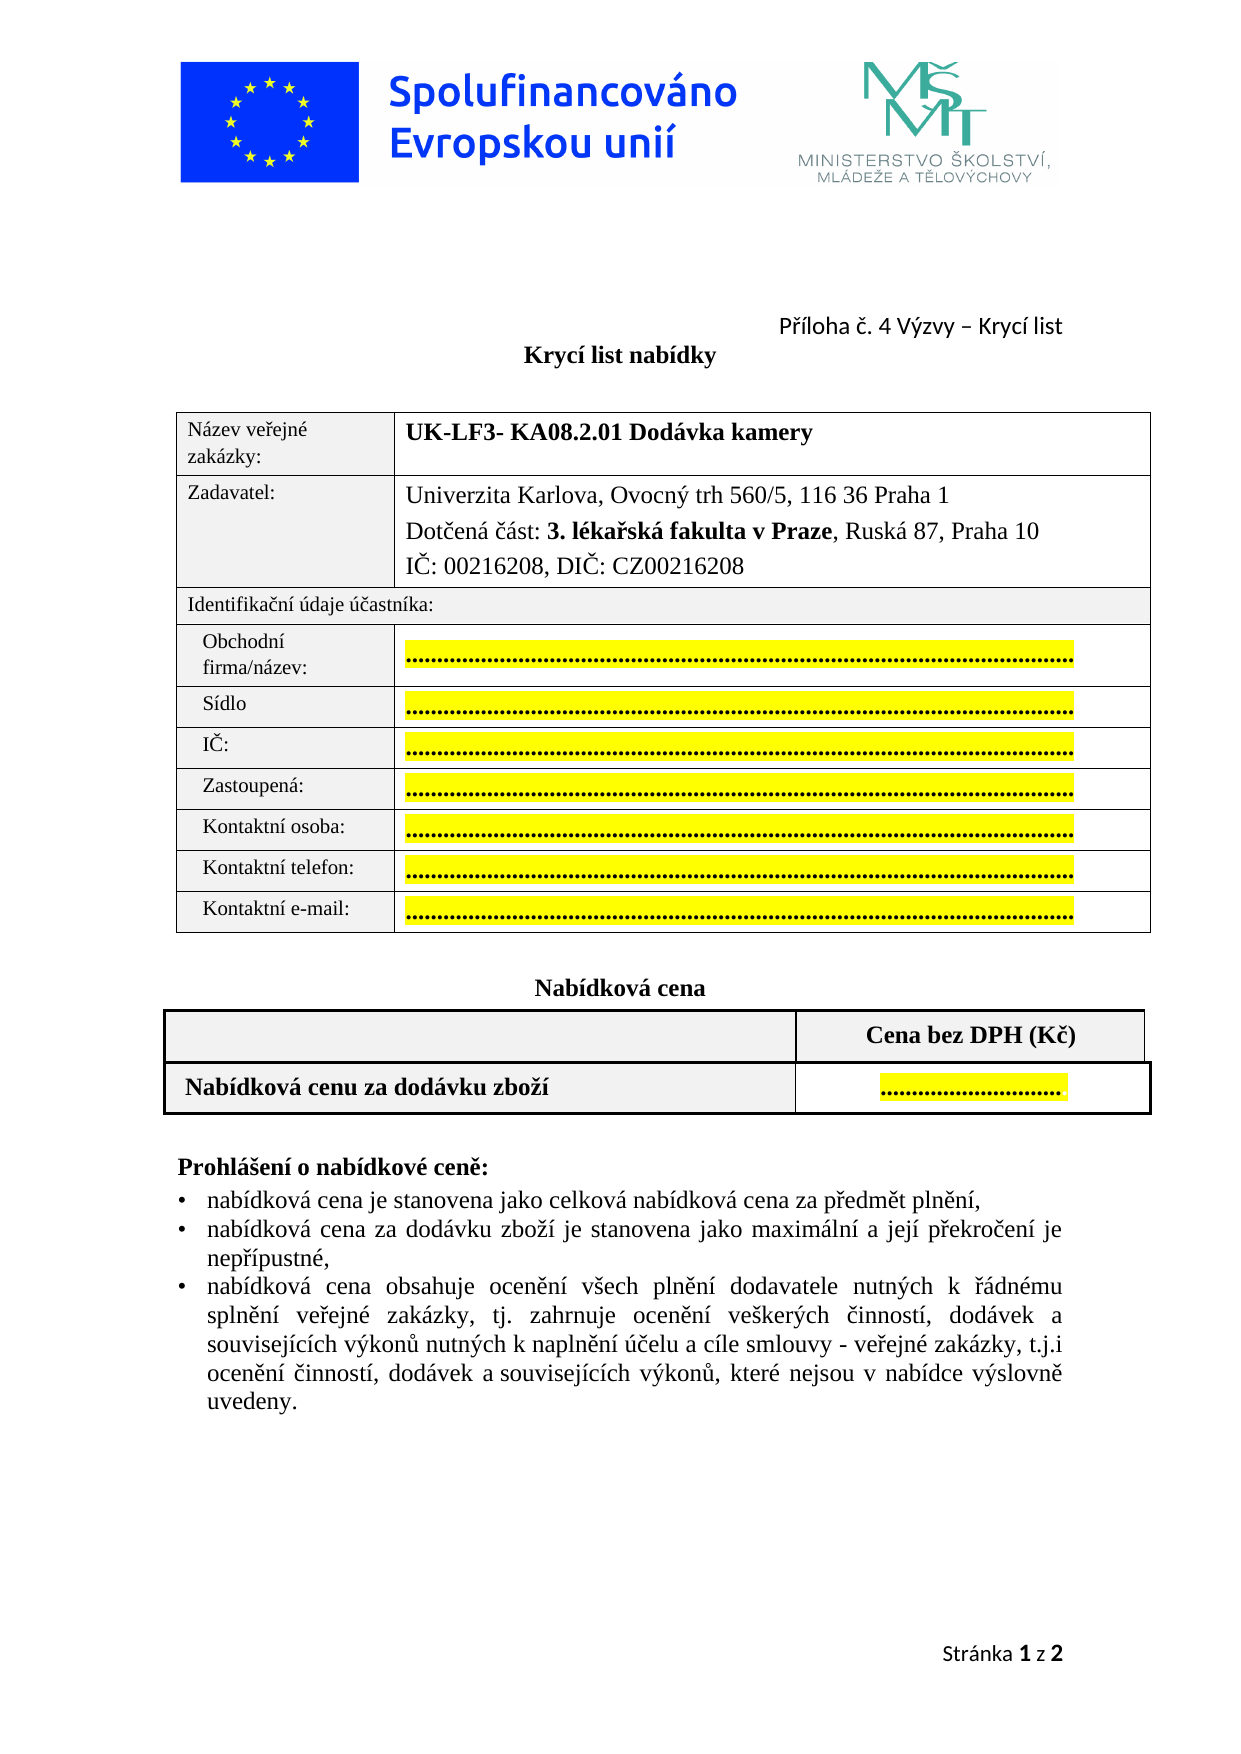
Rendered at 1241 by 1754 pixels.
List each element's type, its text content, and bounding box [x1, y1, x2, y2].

table_header [166, 1012, 795, 1061]
table_header [1145, 1009, 1150, 1061]
table_cell Univerzita Karlova, Ovocný trh 560/5, 116 36 Praha 1 Dotčená část: 3. lékařská fakulta v Praze, Ruská 87, Praha 10 IČ: 00216208, DIČ: CZ00216208 [395, 476, 1150, 587]
table_cell ........................................................................................................... [395, 810, 1150, 850]
table_cell Kontaktní osoba: [177, 810, 394, 850]
table_cell Sídlo [177, 687, 394, 727]
list • nabídková cena za dodávku zboží je stanovena jako maximální a její překročení je nepřípustné, [177, 1214, 1063, 1271]
table_cell ........................................................................................................... [395, 892, 1150, 932]
text Příloha č. 4 Výzvy – Krycí list [177, 310, 1063, 341]
table_header Název veřejné zakázky: [177, 413, 394, 475]
list • nabídková cena obsahuje ocenění všech plnění dodavatele nutných k řádnému splnění veřejné zakázky, tj. zahrnuje ocenění veškerých činností, dodávek a souvisejících výkonů nutných k naplnění účelu a cíle smlouvy - veřejné zakázky, t.j.i ocenění činností, dodávek a souvisejících výkonů, které nejsou v nabídce výslovně uvedeny. [177, 1271, 1063, 1415]
table_cell .............................. [796, 1064, 1149, 1112]
table_cell Kontaktní e-mail: [177, 892, 394, 932]
table_cell Zastoupená: [177, 769, 394, 809]
table_cell ........................................................................................................... [395, 769, 1150, 809]
table_cell ........................................................................................................... [395, 728, 1150, 768]
table_cell Nabídková cenu za dodávku zboží [166, 1064, 795, 1112]
table_cell Obchodní firma/název: [177, 625, 394, 686]
text Krycí list nabídky [177, 341, 1063, 369]
table_cell Identifikační údaje účastníka: [177, 588, 1150, 623]
table_cell ........................................................................................................... [395, 687, 1150, 727]
table_cell ........................................................................................................... [395, 625, 1150, 686]
table_cell IČ: [177, 728, 394, 768]
picture [177, 59, 1062, 186]
table_cell Kontaktní telefon: [177, 851, 394, 891]
table_header Cena bez DPH (Kč) [797, 1012, 1144, 1061]
text Nabídková cena [177, 973, 1063, 1001]
table_cell ........................................................................................................... [395, 851, 1150, 891]
table_header UK-LF3- KA08.2.01 Dodávka kamery [395, 413, 1150, 475]
text Prohlášení o nabídkové ceně: [177, 1152, 1063, 1181]
table_cell Zadavatel: [177, 476, 394, 587]
list • nabídková cena je stanovena jako celková nabídková cena za předmět plnění, [177, 1185, 1063, 1214]
